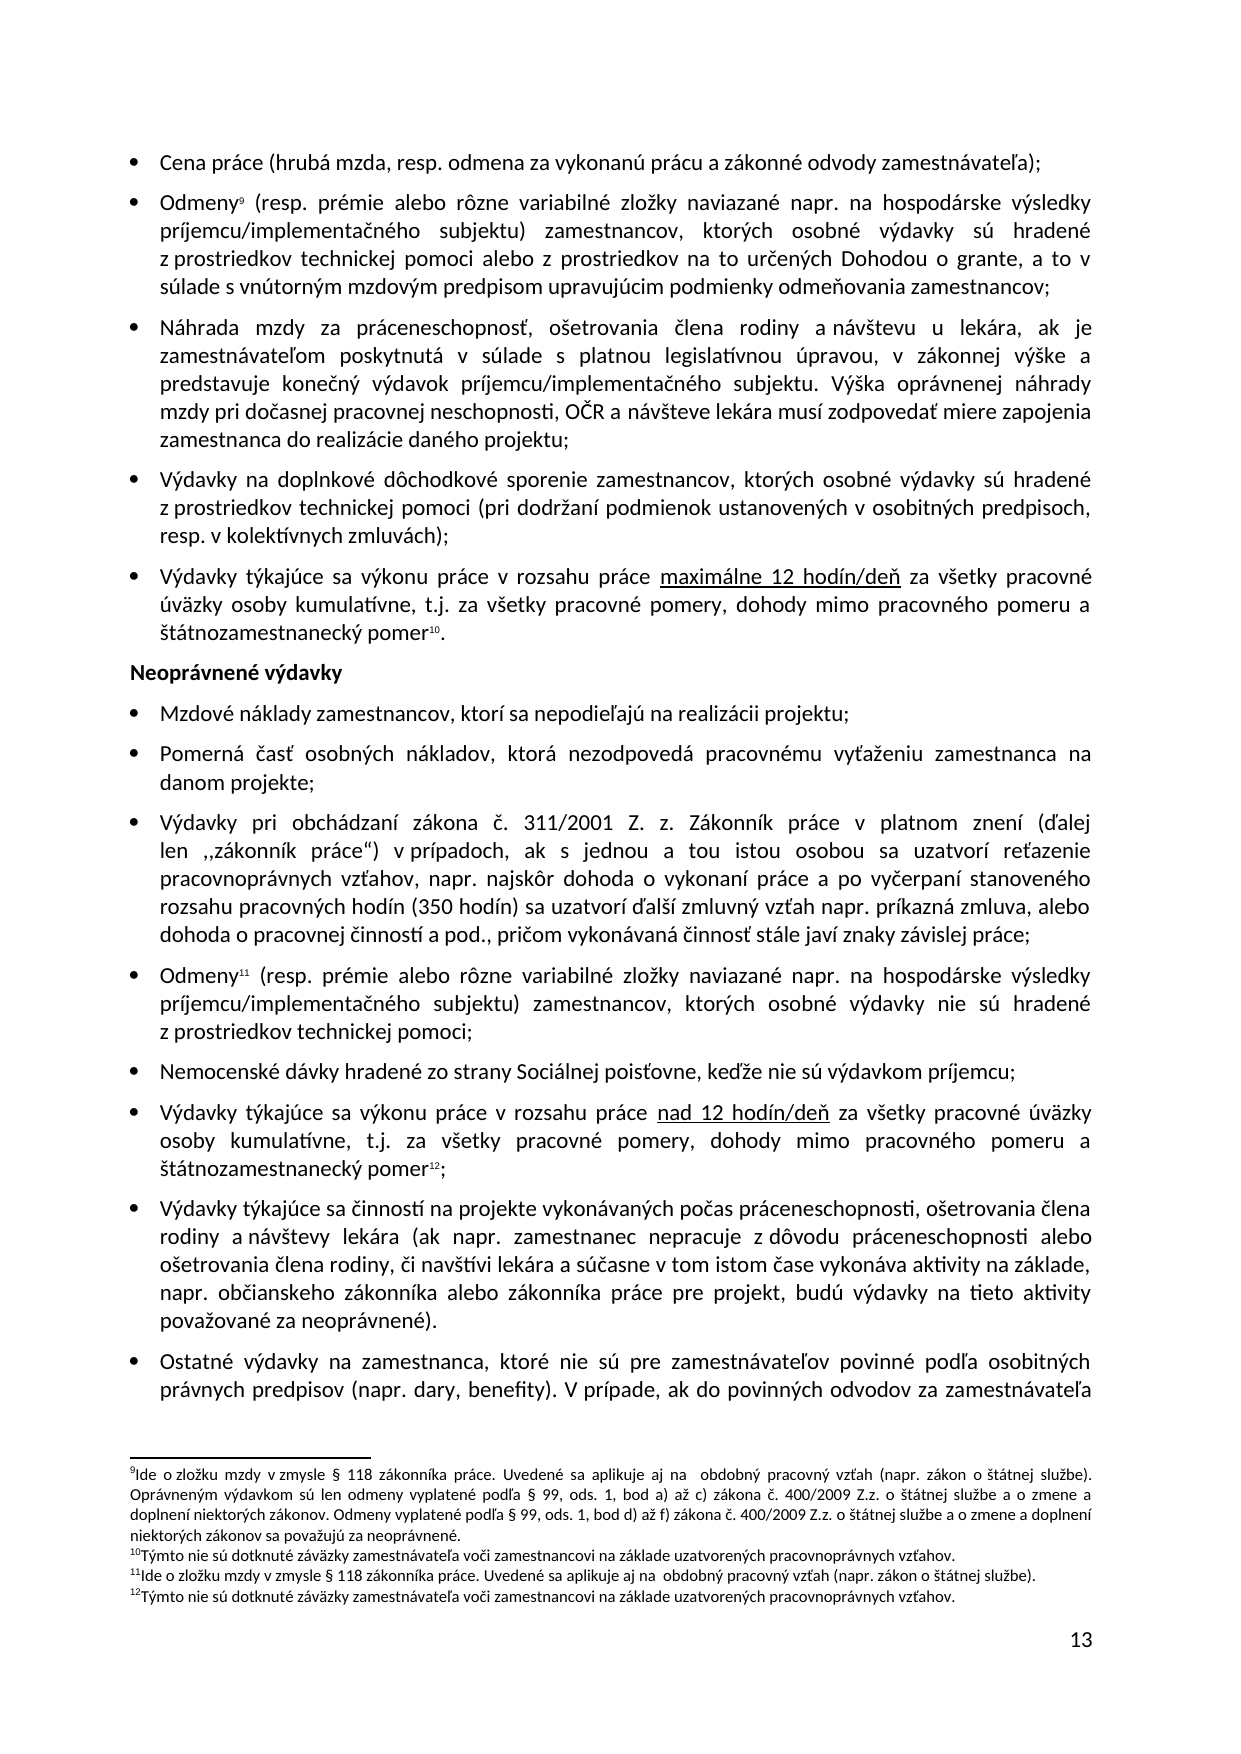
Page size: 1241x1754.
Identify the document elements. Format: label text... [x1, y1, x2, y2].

list Výdavky týkajúce sa činností na projekte vykonávaných počas práceneschopnosti, ošetrovania člena rodiny a návštevy lekára (ak napr. zamestnanec nepracuje z dôvodu práceneschopnosti alebo ošetrovania člena rodiny, či navštívi lekára a súčasne v tom istom čase vykonáva aktivity na základe, napr. občianskeho zákonníka alebo zákonníka práce pre projekt, budú výdavky na tieto aktivity považované za neoprávnené). [130, 1194, 1092, 1334]
list Výdavky týkajúce sa výkonu práce v rozsahu práce maximálne 12 hodín/deň za všetky pracovné úväzky osoby kumulatívne, t.j. za všetky pracovné pomery, dohody mimo pracovného pomeru a štátnozamestnanecký pomer. [130, 562, 1092, 646]
list Náhrada mzdy za práceneschopnosť, ošetrovania člena rodiny a návštevu u lekára, ak je zamestnávateľom poskytnutá v súlade s platnou legislatívnou úpravou, v zákonnej výške a predstavuje konečný výdavok príjemcu/implementačného subjektu. Výška oprávnenej náhrady mzdy pri dočasnej pracovnej neschopnosti, OČR a návšteve lekára musí zodpovedať miere zapojenia zamestnanca do realizácie daného projektu; [130, 313, 1092, 453]
list Výdavky týkajúce sa výkonu práce v rozsahu práce nad 12 hodín/deň za všetky pracovné úväzky osoby kumulatívne, t.j. za všetky pracovné pomery, dohody mimo pracovného pomeru a štátnozamestnanecký pomer; [130, 1098, 1092, 1182]
list Pomerná časť osobných nákladov, ktorá nezodpovedá pracovnému vyťaženiu zamestnanca na danom projekte; [130, 739, 1092, 796]
list Cena práce (hrubá mzda, resp. odmena za vykonanú prácu a zákonné odvody zamestnávateľa); [130, 148, 1092, 176]
text Neoprávnené výdavky [130, 658, 1092, 687]
list Odmeny (resp. prémie alebo rôzne variabilné zložky naviazané napr. na hospodárske výsledky príjemcu/implementačného subjektu) zamestnancov, ktorých osobné výdavky nie sú hradené z prostriedkov technickej pomoci; [130, 961, 1092, 1045]
list Výdavky pri obchádzaní zákona č. 311/2001 Z. z. Zákonník práce v platnom znení (ďalej len ,,zákonník práce“) v prípadoch, ak s jednou a tou istou osobou sa uzatvorí reťazenie pracovnoprávnych vzťahov, napr. najskôr dohoda o vykonaní práce a po vyčerpaní stanoveného rozsahu pracovných hodín (350 hodín) sa uzatvorí ďalší zmluvný vzťah napr. príkazná zmluva, alebo dohoda o pracovnej činností a pod., pričom vykonávaná činnosť stále javí znaky závislej práce; [130, 808, 1092, 948]
list Výdavky na doplnkové dôchodkové sporenie zamestnancov, ktorých osobné výdavky sú hradené z prostriedkov technickej pomoci (pri dodržaní podmienok ustanovených v osobitných predpisoch, resp. v kolektívnych zmluvách); [130, 465, 1092, 549]
list Nemocenské dávky hradené zo strany Sociálnej poisťovne, keďže nie sú výdavkom príjemcu; [130, 1057, 1092, 1085]
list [130, 1347, 1092, 1403]
list Mzdové náklady zamestnancov, ktorí sa nepodieľajú na realizácii projektu; [130, 699, 1092, 727]
list Odmeny (resp. prémie alebo rôzne variabilné zložky naviazané napr. na hospodárske výsledky príjemcu/implementačného subjektu) zamestnancov, ktorých osobné výdavky sú hradené z prostriedkov technickej pomoci alebo z prostriedkov na to určených Dohodou o grante, a to v súlade s vnútorným mzdovým predpisom upravujúcim podmienky odmeňovania zamestnancov; [130, 188, 1092, 300]
